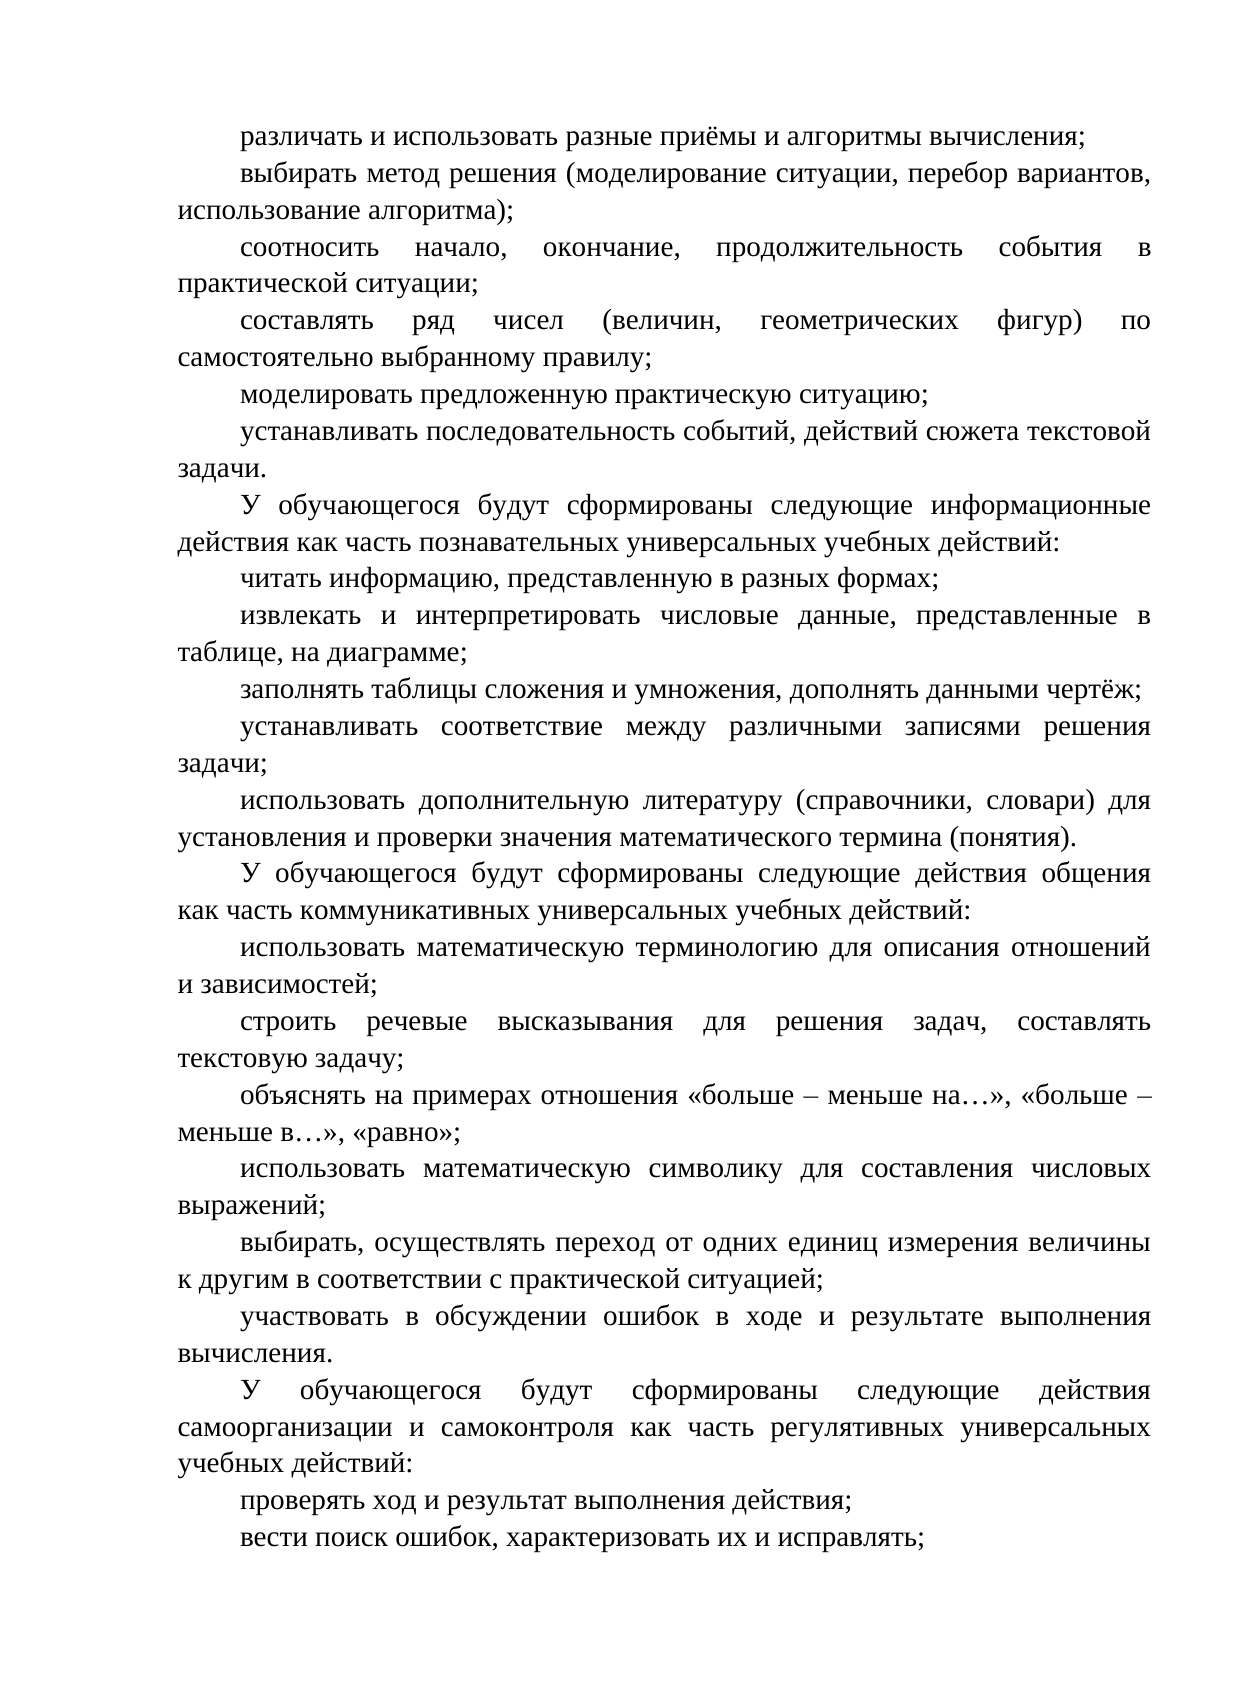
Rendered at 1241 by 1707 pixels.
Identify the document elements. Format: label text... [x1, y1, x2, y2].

text извлекать и интерпретировать числовые данные, представленные в таблице, на диаграмме; [177, 597, 1152, 668]
text читать информацию, представленную в разных формах; [177, 561, 1152, 594]
text устанавливать последовательность событий, действий сюжета текстовой задачи. [177, 413, 1152, 483]
text У обучающегося будут сформированы следующие информационные действия как часть познавательных универсальных учебных действий: [177, 487, 1152, 557]
text использовать дополнительную литературу (справочники, словари) для установления и проверки значения математического термина (понятия). [177, 782, 1152, 852]
text соотносить начало, окончание, продолжительность события в практической ситуации; [177, 229, 1152, 299]
text использовать математическую терминологию для описания отношений и зависимостей; [177, 929, 1152, 1000]
text моделировать предложенную практическую ситуацию; [177, 376, 1152, 410]
text объяснять на примерах отношения «больше – меньше на…», «больше – меньше в…», «равно»; [177, 1077, 1152, 1147]
text составлять ряд чисел (величин, геометрических фигур) по самостоятельно выбранному правилу; [177, 302, 1152, 373]
text У обучающегося будут сформированы следующие действия общения как часть коммуникативных универсальных учебных действий: [177, 856, 1152, 926]
text выбирать метод решения (моделирование ситуации, перебор вариантов, использование алгоритма); [177, 155, 1152, 225]
text У обучающегося будут сформированы следующие действия самоорганизации и самоконтроля как часть регулятивных универсальных учебных действий: [177, 1372, 1152, 1479]
text вести поиск ошибок, характеризовать их и исправлять; [177, 1519, 1152, 1553]
text выбирать, осуществлять переход от одних единиц измерения величины к другим в соответствии с практической ситуацией; [177, 1224, 1152, 1295]
text строить речевые высказывания для решения задач, составлять текстовую задачу; [177, 1003, 1152, 1073]
text устанавливать соответствие между различными записями решения задачи; [177, 708, 1152, 778]
text различать и использовать разные приёмы и алгоритмы вычисления; [177, 118, 1152, 152]
text заполнять таблицы сложения и умножения, дополнять данными чертёж; [177, 671, 1152, 705]
text проверять ход и результат выполнения действия; [177, 1482, 1152, 1516]
text участвовать в обсуждении ошибок в ходе и результате выполнения вычисления. [177, 1298, 1152, 1368]
text использовать математическую символику для составления числовых выражений; [177, 1151, 1152, 1221]
